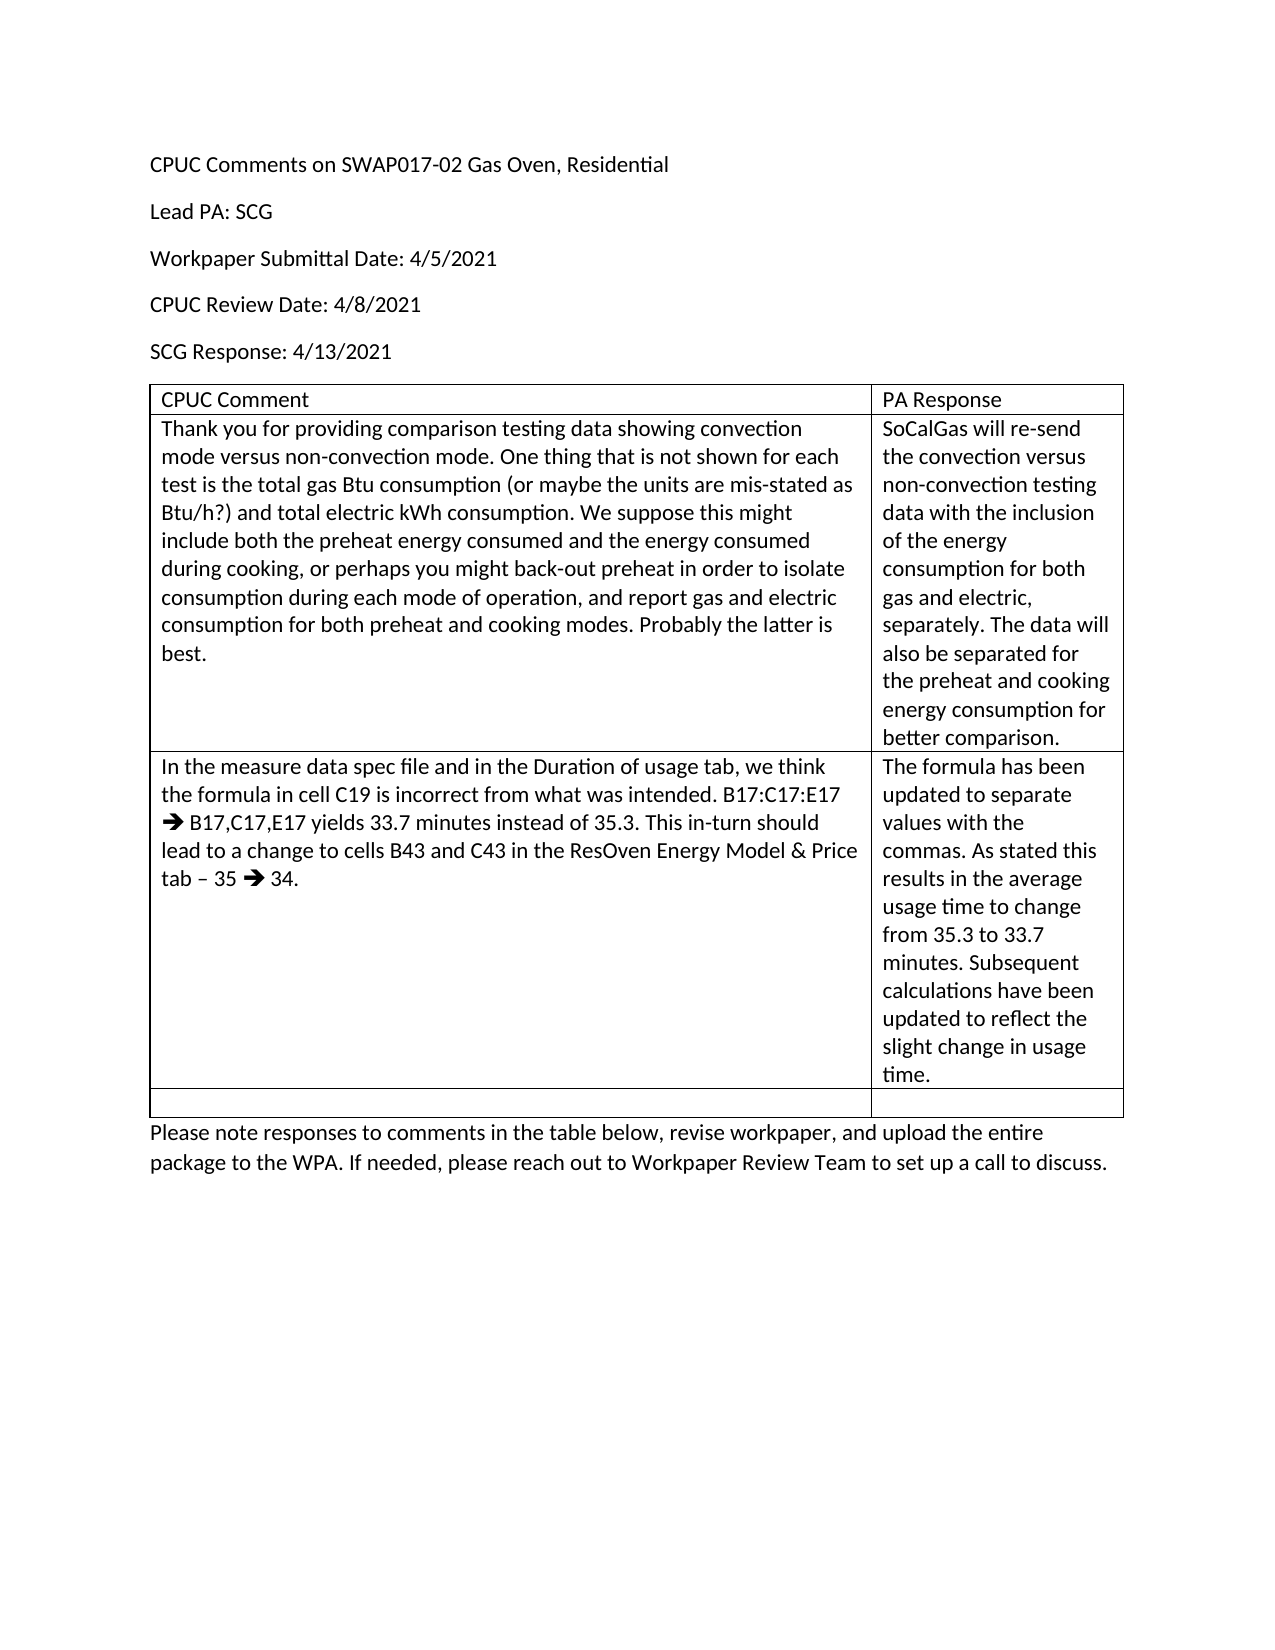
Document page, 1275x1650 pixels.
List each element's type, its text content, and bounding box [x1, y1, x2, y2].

text Lead PA: SCG [150, 197, 1125, 225]
text SCG Response: 4/13/2021 [150, 337, 1125, 366]
table_header PA Response [872, 385, 1123, 413]
table_cell The formula has been updated to separate values with the commas. As stated this results in the average usage time to change from 35.3 to 33.7 minutes. Subsequent calculations have been updated to reflect the slight change in usage time. [872, 752, 1123, 1088]
text Workpaper Submittal Date: 4/5/2021 [150, 244, 1125, 272]
table_cell [872, 1089, 1123, 1117]
table_cell SoCalGas will re-send the convection versus non-convection testing data with the inclusion of the energy consumption for both gas and electric, separately. The data will also be separated for the preheat and cooking energy consumption for better comparison. [872, 415, 1123, 751]
text CPUC Comments on SWAP017-02 Gas Oven, Residential [150, 150, 1125, 178]
table_cell In the measure data spec file and in the Duration of usage tab, we think the formula in cell C19 is incorrect from what was intended. B17:C17:E17 B17,C17,E17 yields 33.7 minutes instead of 35.3. This in-turn should lead to a change to cells B43 and C43 in the ResOven Energy Model & Price tab – 35 34. [151, 752, 871, 1088]
table_cell Thank you for providing comparison testing data showing convection mode versus non-convection mode. One thing that is not shown for each test is the total gas Btu consumption (or maybe the units are mis-stated as Btu/h?) and total electric kWh consumption. We suppose this might include both the preheat energy consumed and the energy consumed during cooking, or perhaps you might back-out preheat in order to isolate consumption during each mode of operation, and report gas and electric consumption for both preheat and cooking modes. Probably the latter is best. [151, 415, 871, 751]
table_cell [151, 1089, 871, 1117]
text CPUC Review Date: 4/8/2021 [150, 291, 1125, 319]
table_header CPUC Comment [151, 385, 871, 413]
text Please note responses to comments in the table below, revise workpaper, and upload the entire package to the WPA. If needed, please reach out to Workpaper Review Team to set up a call to discuss. [150, 1118, 1125, 1176]
